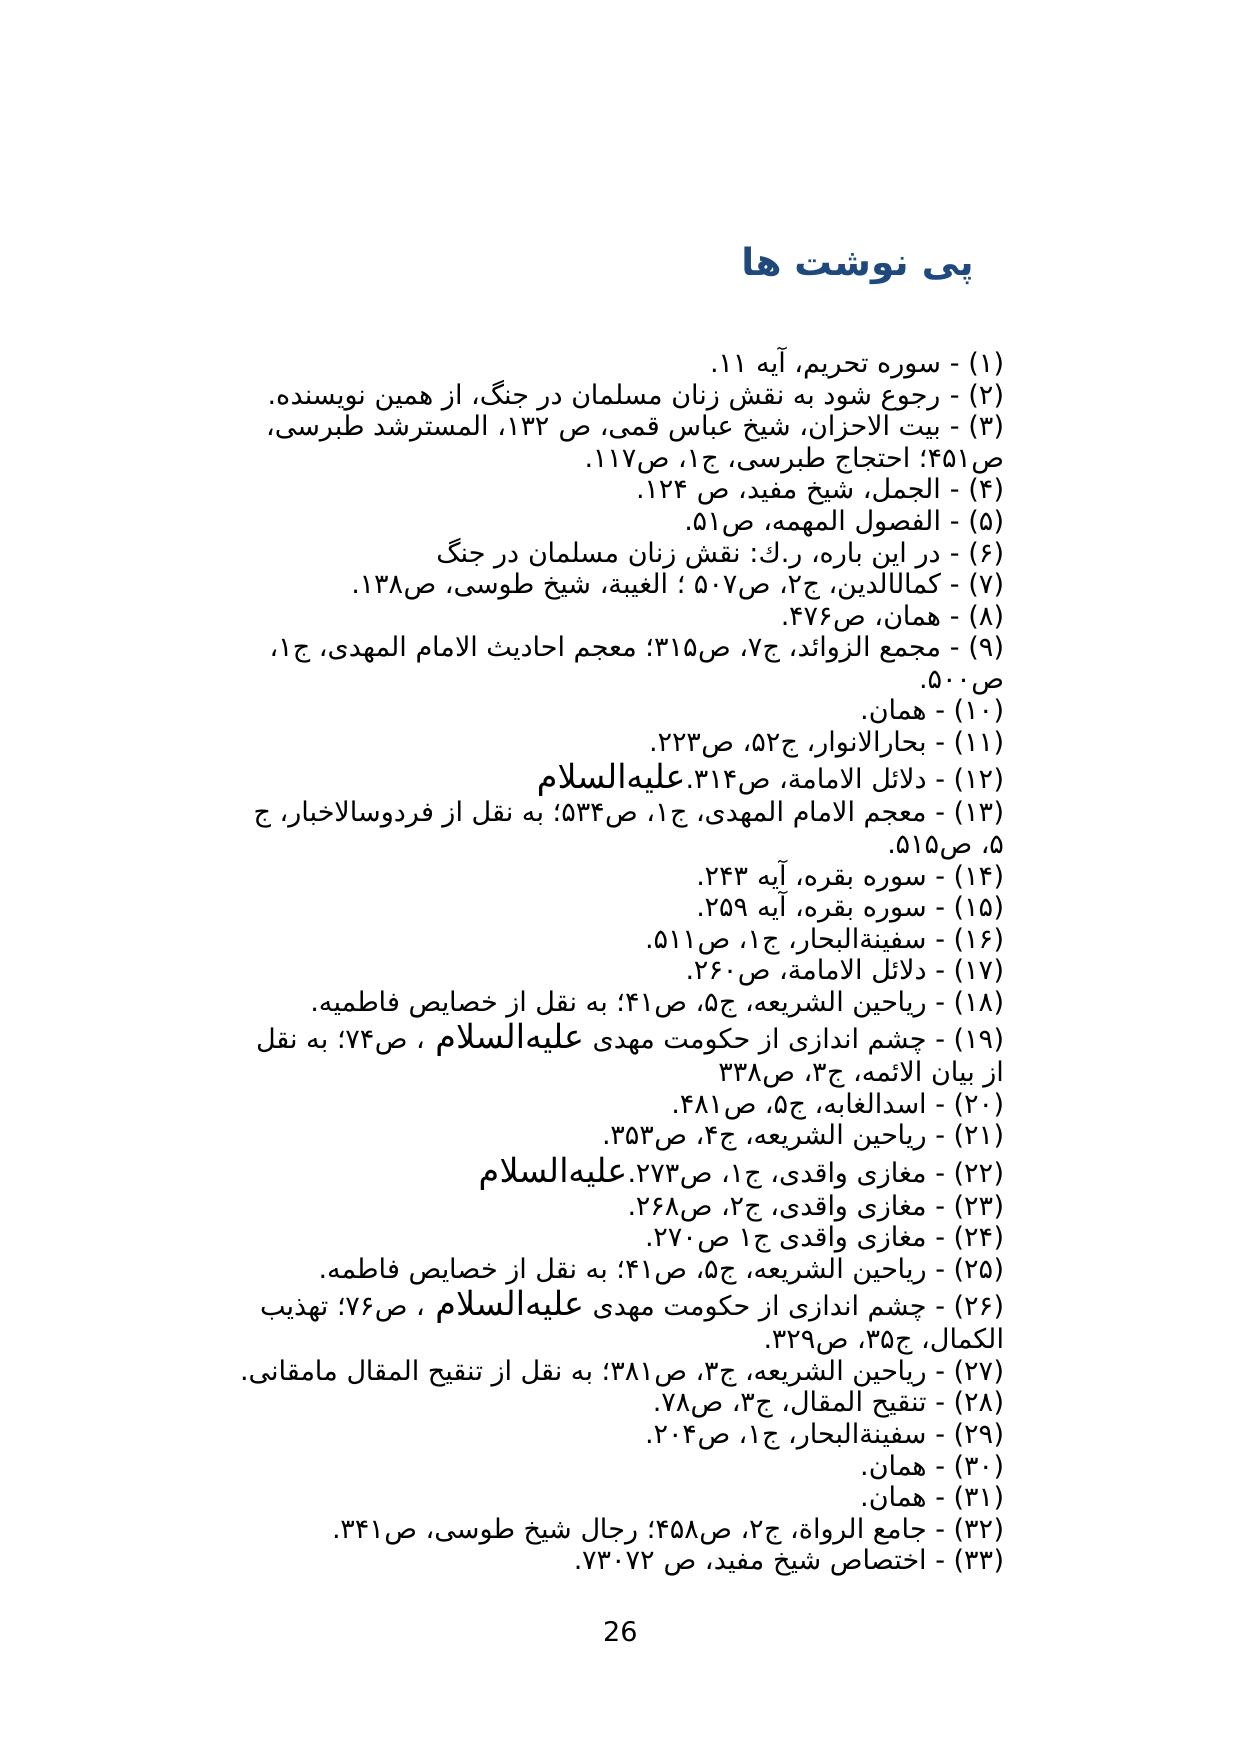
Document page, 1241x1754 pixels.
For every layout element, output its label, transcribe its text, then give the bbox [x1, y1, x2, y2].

text (۲۵) - رياحين الشريعه، ج۵، ص۴۱؛ به نقل از خصايص فاطمه. [236, 1253, 1004, 1285]
text (۲۷) - رياحين الشريعه، ج۳، ص۳۸۱؛ به نقل از تنقيح المقال مامقانی. [236, 1355, 1004, 1387]
text (۲۶) - چشم اندازی از حكومت مهدی عليه‌السلام ، ص۷۶؛ تهذيب الكمال، ج۳۵، ص۳۲۹. [236, 1285, 1004, 1355]
text (۳۱) - همان. [236, 1481, 1004, 1513]
text (۱۳) - معجم الامام المهدی، ج۱، ص۵۳۴؛ به نقل از فردوس‏الاخبار، ج۵، ص۵۱۵. [236, 797, 1004, 860]
text (۲۴) - مغازی واقدی ج۱ ص۲۷۰. [236, 1222, 1004, 1253]
text (۳) - بيت الاحزان، شيخ عباس قمی، ص ۱۳۲، المسترشد طبرسی، ص۴۵۱؛ احتجاج طبرسی، ج۱، ص۱۱۷. [236, 411, 1004, 474]
text (۲۱) - رياحين الشريعه، ج۴، ص۳۵۳. [236, 1119, 1004, 1151]
text (۱۷) - دلائل الامامة، ص۲۶۰. [236, 954, 1004, 986]
text (۹) - مجمع الزوائد، ج۷، ص۳۱۵؛ معجم احاديث الامام المهدی، ج۱، ص۵۰۰. [236, 632, 1004, 695]
text (۱۱) - بحارالانوار، ج۵۲، ص۲۲۳. [236, 726, 1004, 758]
text (۱۹) - چشم اندازی از حكومت مهدی عليه‌السلام ، ص۷۴؛ به نقل از بيان الائمه، ج۳، ص۳۳۸ [236, 1018, 1004, 1088]
text (۶) - در اين باره، ر.ك: نقش زنان مسلمان در جنگ [236, 537, 1004, 568]
text (۱) - سوره تحريم، آيه ۱۱. [236, 347, 1004, 379]
text (۲۸) - تنقيح المقال، ج۳، ص۷۸. [236, 1387, 1004, 1418]
text (۵) - الفصول المهمه، ص۵۱. [236, 505, 1004, 537]
text (۳۳) - اختصاص شيخ مفيد، ص ۷۳۰۷۲. [236, 1544, 1004, 1576]
text (۲۲) - مغازی واقدی، ج۱، ص۲۷۳.عليه‌السلام [236, 1151, 1004, 1190]
text (۱۶) - سفينة‏البحار، ج۱، ص۵۱۱. [236, 923, 1004, 954]
text (۴) - الجمل، شيخ مفيد، ص ۱۲۴. [236, 474, 1004, 505]
text (۱۴) - سوره بقره، آيه ۲۴۳. [236, 860, 1004, 891]
text (۳۰) - همان. [236, 1450, 1004, 1481]
text (۷) - كمال‏الدين، ج۲، ص۵۰۷ ؛ الغيبة، شيخ طوسی، ص۱۳۸. [236, 568, 1004, 600]
text (۲) - رجوع شود به نقش زنان مسلمان در جنگ، از همين نويسنده. [236, 379, 1004, 411]
text (۱۸) - رياحين الشريعه، ج۵، ص۴۱؛ به نقل از خصايص فاطميه. [236, 986, 1004, 1018]
text (۱۵) - سوره بقره، آيه ۲۵۹. [236, 891, 1004, 923]
text (۲۳) - مغازی واقدی، ج۲، ص۲۶۸. [236, 1190, 1004, 1222]
text (۸) - همان، ص۴۷۶. [236, 600, 1004, 632]
text (۳۲) - جامع الرواة، ج۲، ص۴۵۸؛ رجال شيخ طوسی، ص۳۴۱. [236, 1513, 1004, 1544]
text (۱۲) - دلائل الامامة، ص۳۱۴.عليه‌السلام [236, 758, 1004, 797]
text (۱۰) - همان. [236, 695, 1004, 726]
subtitle پی نوشت ها [236, 241, 1004, 284]
text (۲۹) - سفينة‏البحار، ج۱، ص۲۰۴. [236, 1418, 1004, 1450]
text (۲۰) - اسدالغابه، ج۵، ص۴۸۱. [236, 1088, 1004, 1119]
